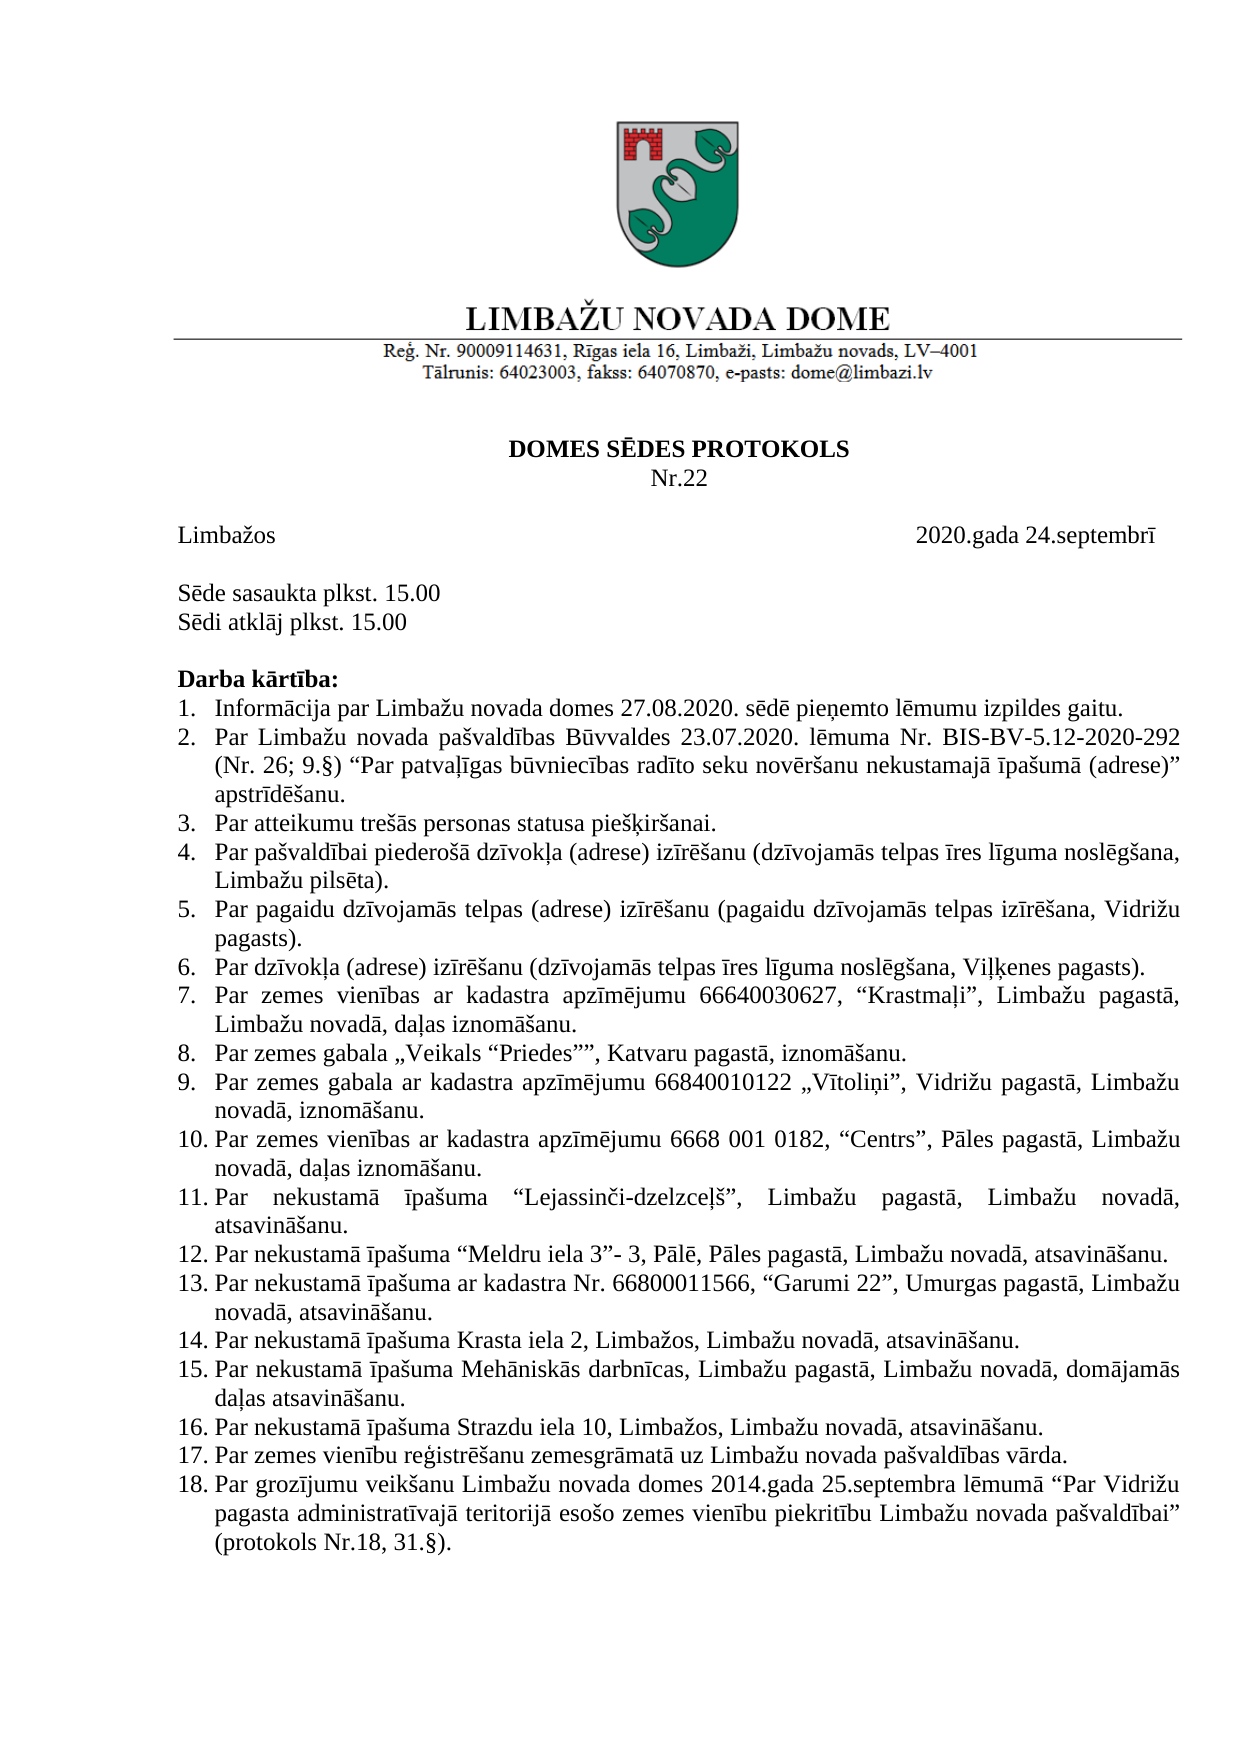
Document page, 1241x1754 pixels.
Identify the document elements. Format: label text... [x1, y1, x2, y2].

list Par dzīvokļa (adrese) izīrēšanu (dzīvojamās telpas īres līguma noslēgšana, Viļķenes pagasts). [177, 952, 1181, 981]
list Par nekustamā īpašuma Mehāniskās darbnīcas, Limbažu pagastā, Limbažu novadā, domājamās daļas atsavināšanu. [177, 1354, 1181, 1412]
list Par zemes vienības ar kadastra apzīmējumu 66640030627, “Krastmaļi”, Limbažu pagastā, Limbažu novadā, daļas iznomāšanu. [177, 981, 1181, 1038]
list Par nekustamā īpašuma Krasta iela 2, Limbažos, Limbažu novadā, atsavināšanu. [177, 1326, 1181, 1354]
text Sēdi atklāj plkst. 15.00 [177, 607, 1181, 636]
list Par Limbažu novada pašvaldības Būvvaldes 23.07.2020. lēmuma Nr. BIS-BV-5.12-2020-292 (Nr. 26; 9.§) “Par patvaļīgas būvniecības radīto seku novēršanu nekustamajā īpašumā (adrese)” apstrīdēšanu. [177, 722, 1181, 808]
text Nr.22 [177, 463, 1181, 492]
list Par zemes vienības ar kadastra apzīmējumu 6668 001 0182, “Centrs”, Pāles pagastā, Limbažu novadā, daļas iznomāšanu. [177, 1124, 1181, 1182]
list Par zemes vienību reģistrēšanu zemesgrāmatā uz Limbažu novada pašvaldības vārda. [177, 1441, 1181, 1469]
list Par atteikumu trešās personas statusa piešķiršanai. [177, 808, 1181, 837]
list Par grozījumu veikšanu Limbažu novada domes 2014.gada 25.septembra lēmumā “Par Vidrižu pagasta administratīvajā teritorijā esošo zemes vienību piekritību Limbažu novada pašvaldībai” (protokols Nr.18, 31.§). [177, 1469, 1181, 1556]
list Par pagaidu dzīvojamās telpas (adrese) izīrēšanu (pagaidu dzīvojamās telpas izīrēšana, Vidrižu pagasts). [177, 894, 1181, 952]
list Par pašvaldībai piederošā dzīvokļa (adrese) izīrēšanu (dzīvojamās telpas īres līguma noslēgšana, Limbažu pilsēta). [177, 837, 1181, 894]
text DOMES SĒDES PROTOKOLS [177, 434, 1181, 463]
text Sēde sasaukta plkst. 15.00 [177, 578, 1181, 607]
list Par nekustamā īpašuma “Meldru iela 3”- 3, Pālē, Pāles pagastā, Limbažu novadā, atsavināšanu. [177, 1239, 1181, 1268]
list Informācija par Limbažu novada domes 27.08.2020. sēdē pieņemto lēmumu izpildes gaitu. [177, 693, 1181, 722]
list Par nekustamā īpašuma ar kadastra Nr. 66800011566, “Garumi 22”, Umurgas pagastā, Limbažu novadā, atsavināšanu. [177, 1268, 1181, 1326]
text Darba kārtība: [177, 664, 1181, 693]
list Par zemes gabala ar kadastra apzīmējumu 66840010122 „Vītoliņi”, Vidrižu pagastā, Limbažu novadā, iznomāšanu. [177, 1067, 1181, 1124]
text Limbažos 2020.gada 24.septembrī [177, 521, 1181, 549]
picture [0, 3, 1235, 382]
list Par nekustamā īpašuma Strazdu iela 10, Limbažos, Limbažu novadā, atsavināšanu. [177, 1412, 1181, 1441]
list Par zemes gabala „Veikals “Priedes””, Katvaru pagastā, iznomāšanu. [177, 1038, 1181, 1067]
list Par nekustamā īpašuma “Lejassinči-dzelzceļš”, Limbažu pagastā, Limbažu novadā, atsavināšanu. [177, 1182, 1181, 1239]
